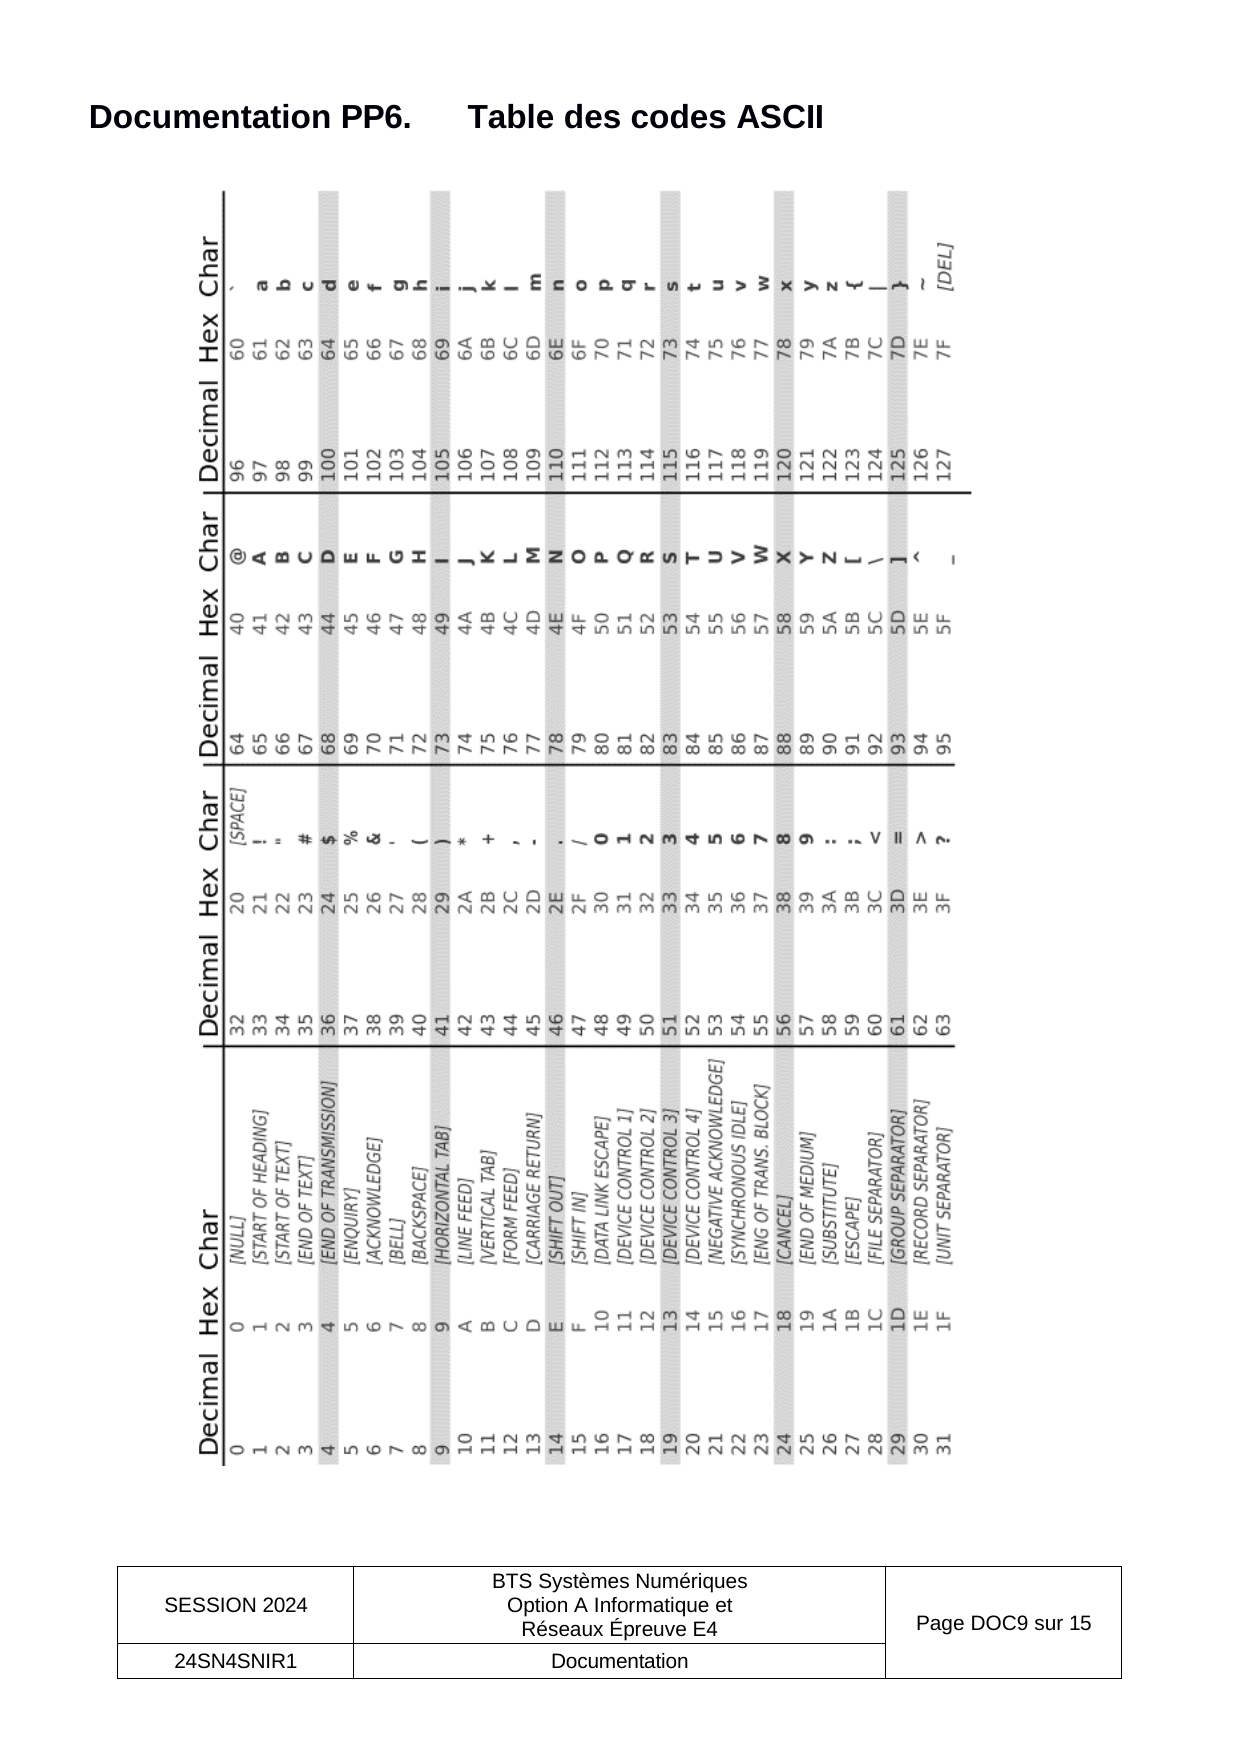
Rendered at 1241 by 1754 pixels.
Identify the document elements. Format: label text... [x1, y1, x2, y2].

subtitle Documentation PP6. Table des codes ASCII [89, 97, 1194, 135]
picture [198, 190, 972, 1466]
